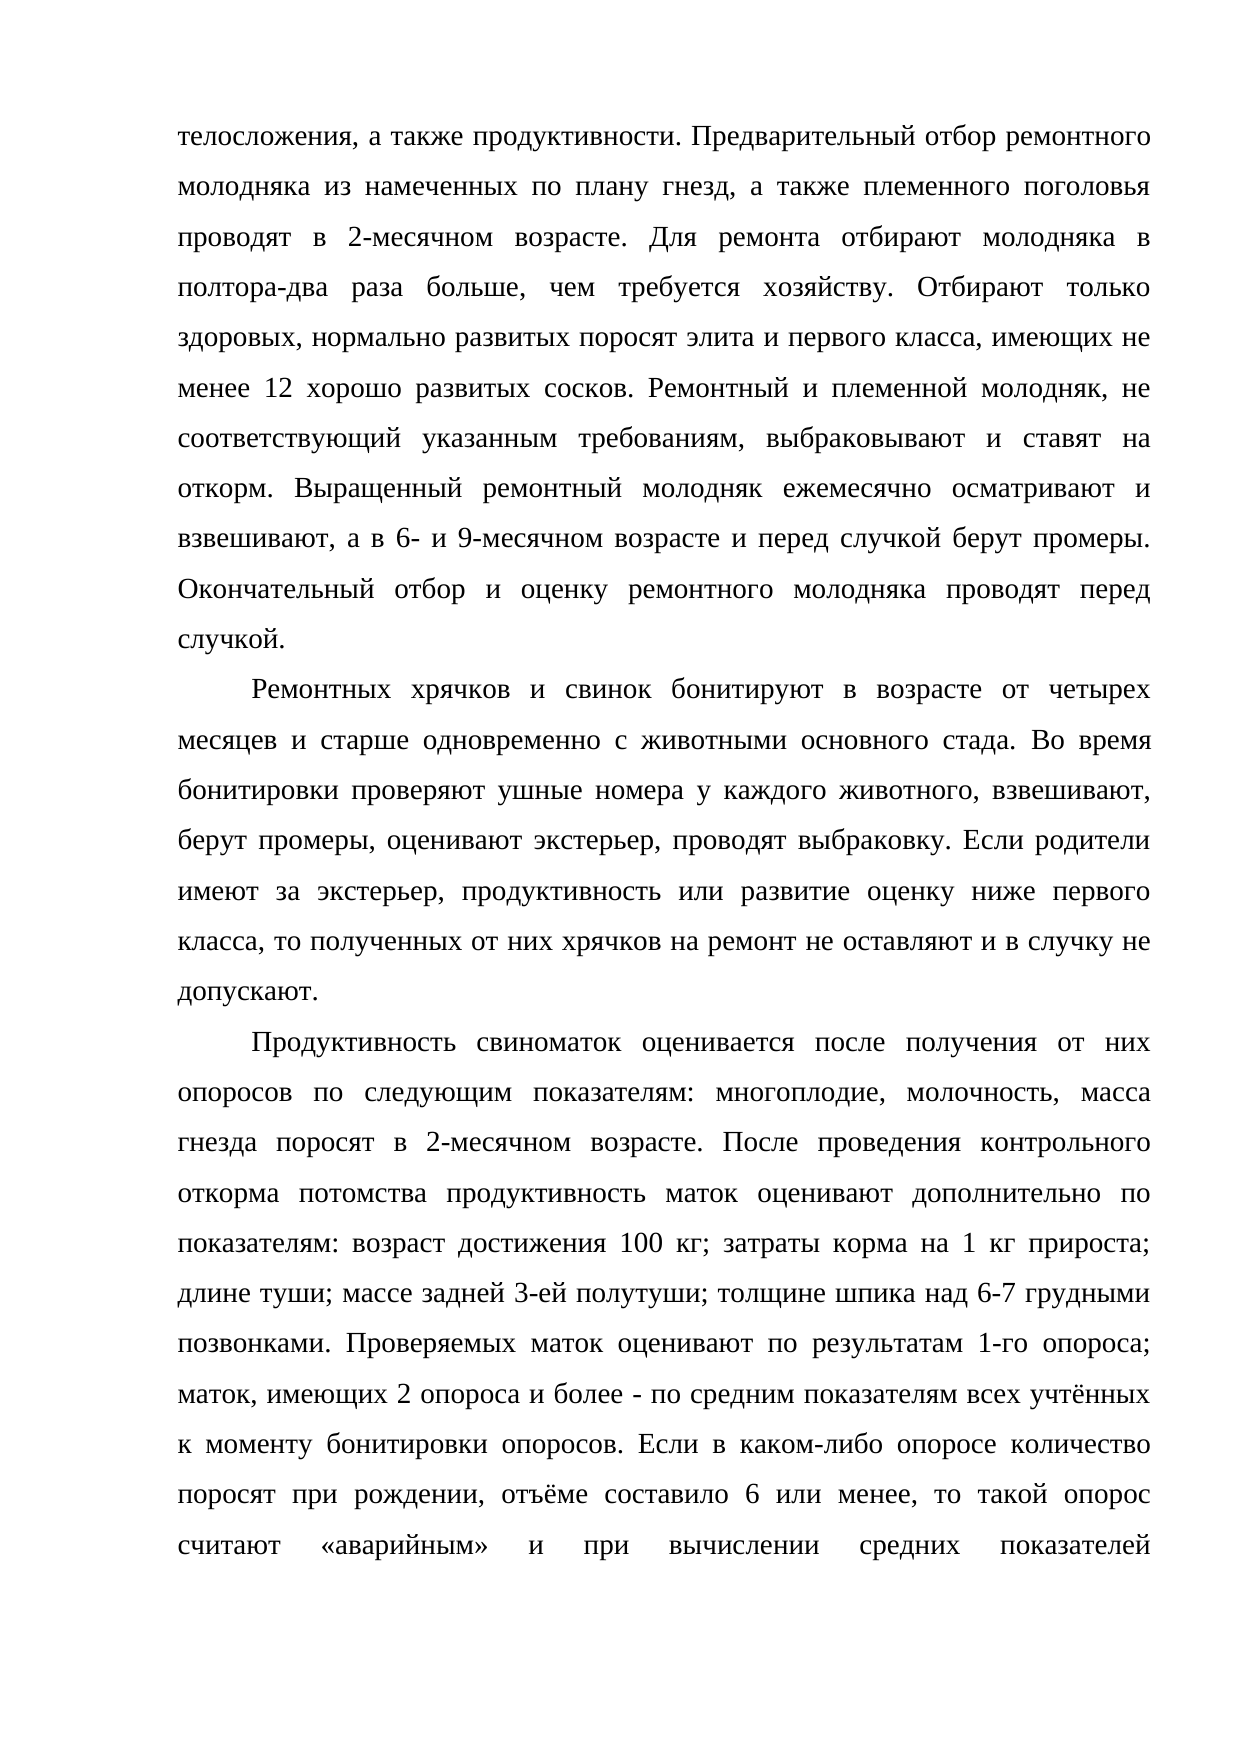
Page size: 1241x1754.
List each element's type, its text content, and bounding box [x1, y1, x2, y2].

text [177, 118, 1152, 655]
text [177, 1024, 1152, 1560]
text Ремонтных хрячков и свинок бонитируют в возрасте от четырех месяцев и старше одновременно с животными основного стада. Во время бонитировки проверяют ушные номера у каждого животного, взвешивают, берут промеры, оценивают экстерьер, проводят выбраковку. Если родители имеют за экстерьер, продуктивность или развитие оценку ниже первого класса, то полученных от них хрячков на ремонт не оставляют и в случку не допускают. [177, 672, 1152, 1007]
